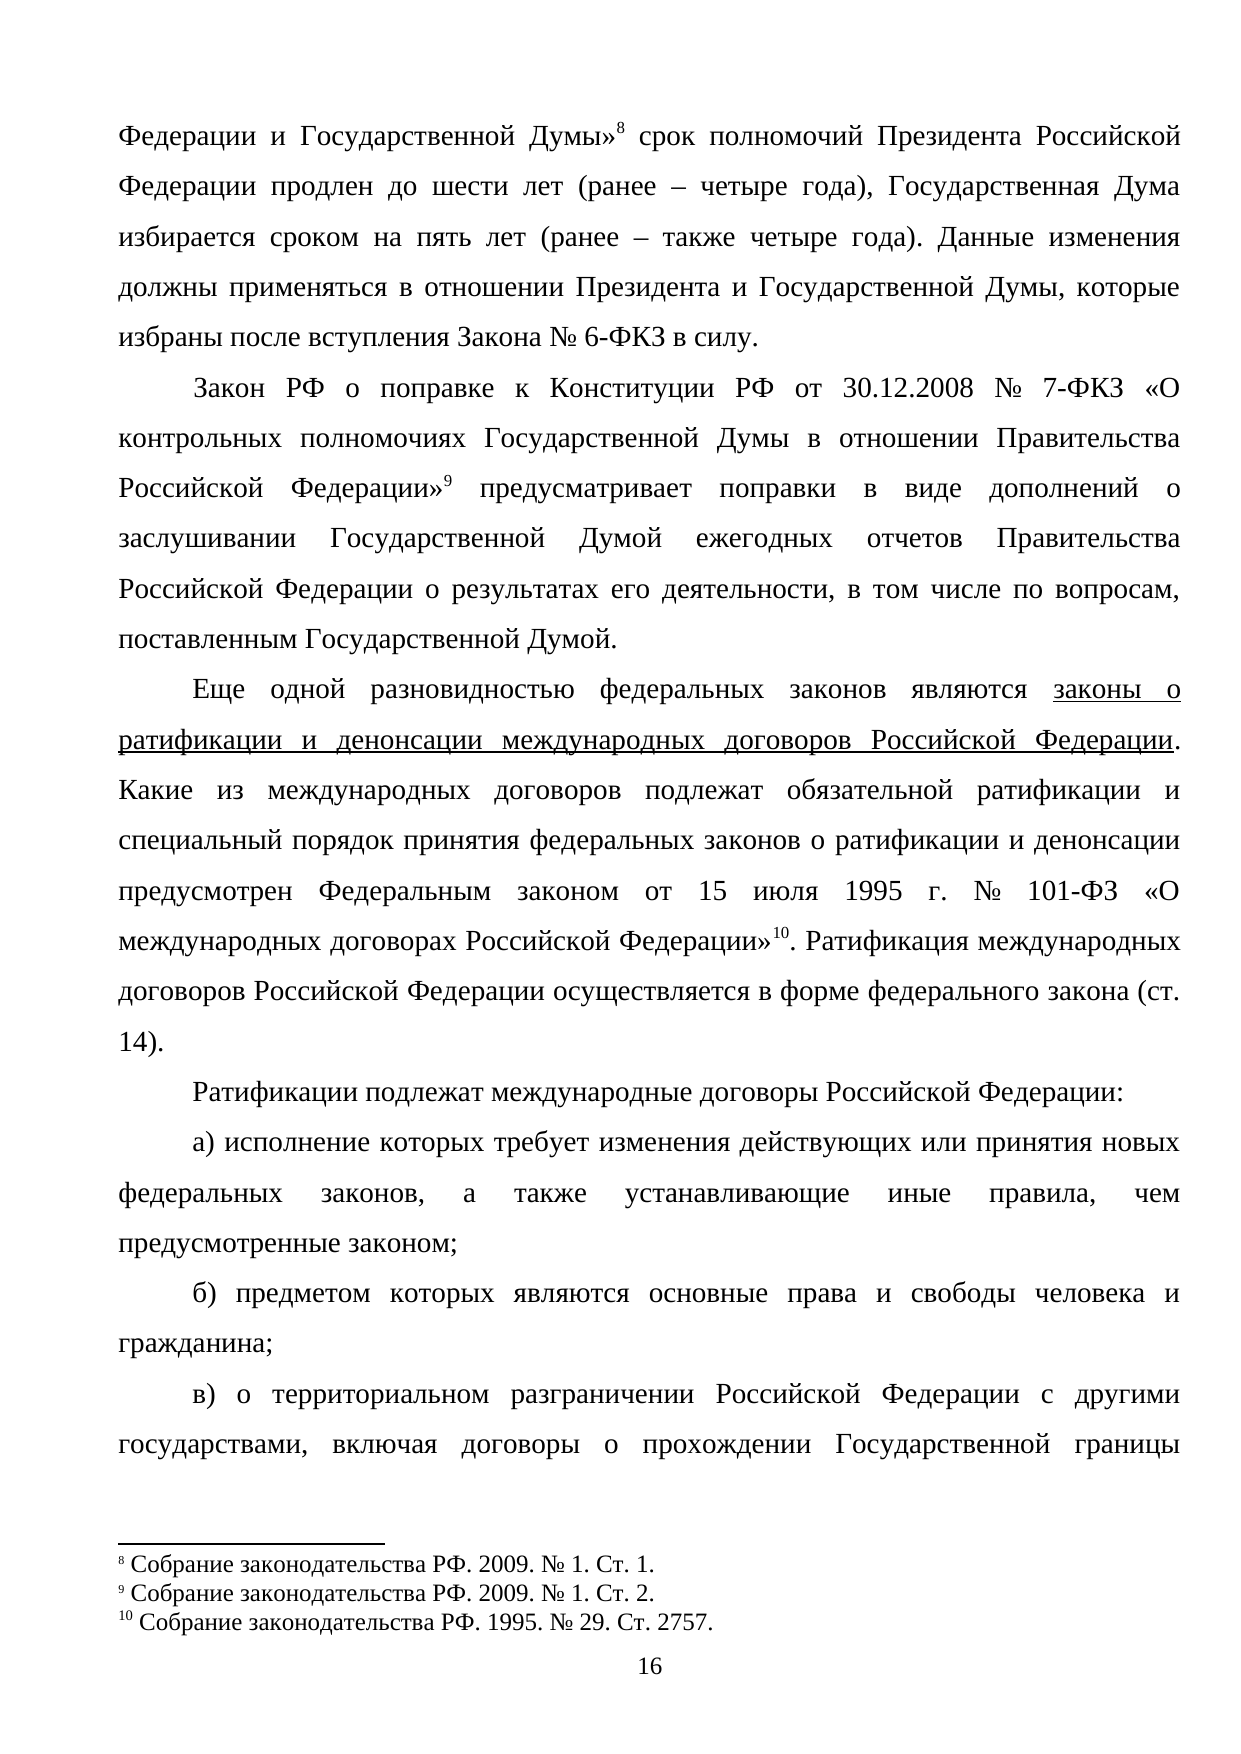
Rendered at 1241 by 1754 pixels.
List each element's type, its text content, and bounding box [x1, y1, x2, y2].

text Ратификации подлежат международные договоры Российской Федерации: [118, 1074, 1181, 1108]
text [118, 1376, 1181, 1460]
text б) предметом которых являются основные права и свободы человека и гражданина; [118, 1275, 1181, 1359]
text а) исполнение которых требует изменения действующих или принятия новых федеральных законов, а также устанавливающие иные правила, чем предусмотренные законом; [118, 1124, 1181, 1258]
text В соответствии с вышеизложенными процедурами в декабре 2008 года были приняты первые законы о поправках к Конституции Российской Федерации (№ 6-ФКЗ и № 7-ФКЗ). Так, в соответствии с Законом РФ о поправке к Конституции РФ от 30.12.2008 № 6-ФКЗ «Об изменении срока полномочий Президента Российской Федерации и Государственной Думы» срок полномочий Президента Российской Федерации продлен до шести лет (ранее – четыре года), Государственная Дума избирается сроком на пять лет (ранее – также четыре года). Данные изменения должны применяться в отношении Президента и Государственной Думы, которые избраны после вступления Закона № 6-ФКЗ в силу. [118, 118, 1181, 353]
text Закон РФ о поправке к Конституции РФ от 30.12.2008 № 7-ФКЗ «О контрольных полномочиях Государственной Думы в отношении Правительства Российской Федерации» предусматривает поправки в виде дополнений о заслушивании Государственной Думой ежегодных отчетов Правительства Российской Федерации о результатах его деятельности, в том числе по вопросам, поставленным Государственной Думой. [118, 370, 1181, 655]
text Еще одной разновидностью федеральных законов являются законы о ратификации и денонсации международных договоров Российской Федерации. Какие из международных договоров подлежат обязательной ратификации и специальный порядок принятия федеральных законов о ратификации и денонсации предусмотрен Федеральным законом от 15 июля . № 101-ФЗ «О международных договорах Российской Федерации». Ратификация международных договоров Российской Федерации осуществляется в форме федерального закона (ст. 14). [118, 672, 1181, 1057]
